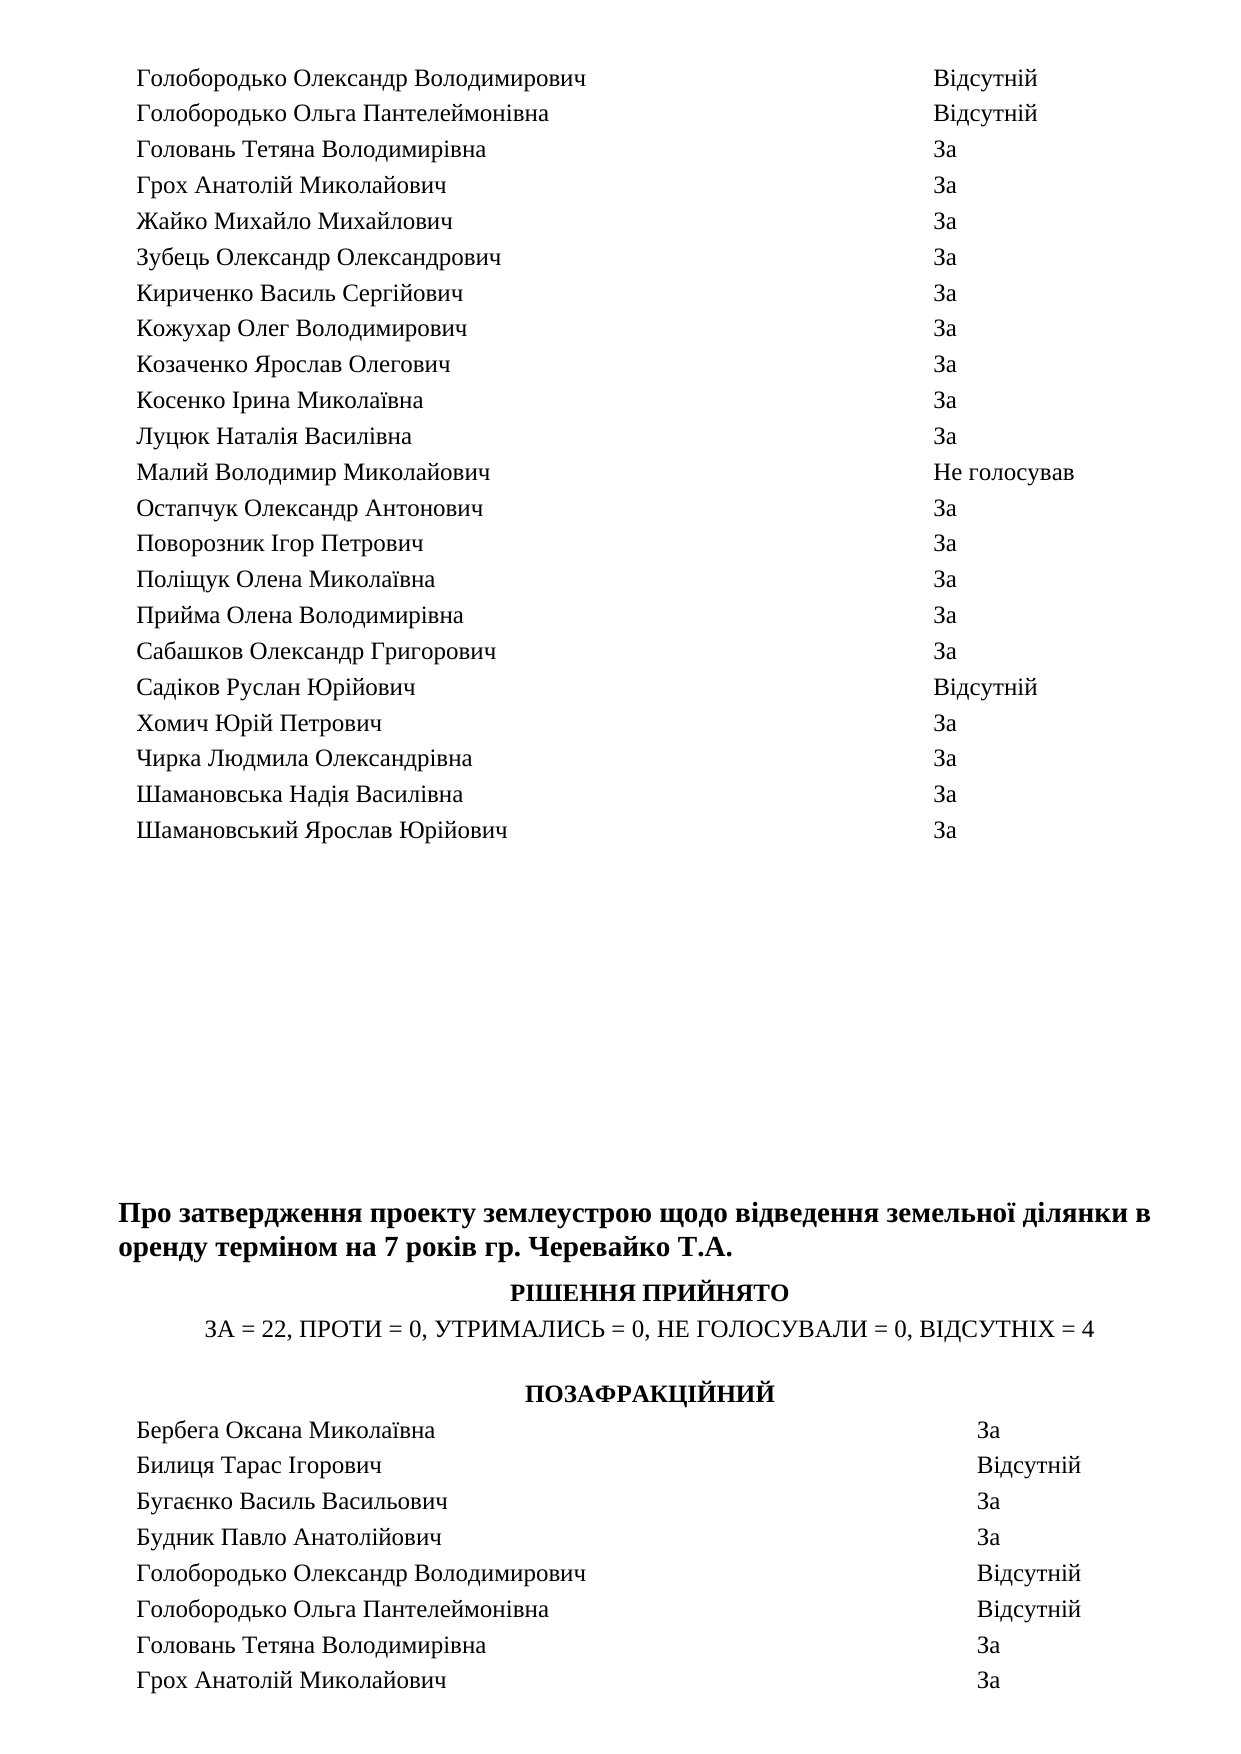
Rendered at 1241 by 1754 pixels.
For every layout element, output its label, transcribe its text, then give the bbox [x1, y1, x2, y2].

table_cell За [915, 561, 1181, 597]
table_cell Відсутній [915, 59, 1181, 95]
table_cell За [915, 489, 1181, 525]
table_cell Козаченко Ярослав Олегович [118, 346, 915, 382]
table_cell За [915, 418, 1181, 453]
table_cell Відсутній [915, 95, 1181, 131]
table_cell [118, 1662, 959, 1694]
table_cell Головань Тетяна Володимирівна [118, 131, 915, 167]
table_cell За [915, 525, 1181, 561]
table_cell За [915, 203, 1181, 238]
table_cell Відсутній [959, 1590, 1181, 1626]
subtitle Про затвердження проекту землеустрою щодо відведення земельної ділянки в оренду терміном на 7 років гр. Черевайко Т.А. [118, 1195, 1181, 1262]
table_cell За [915, 597, 1181, 632]
table_cell Відсутній [959, 1555, 1181, 1590]
table_cell Остапчук Олександр Антонович [118, 489, 915, 525]
table_cell Косенко Ірина Миколаївна [118, 382, 915, 417]
table_cell За [959, 1662, 1181, 1694]
table_cell позафракційний [118, 1347, 1181, 1411]
table_cell Шамановський Ярослав Юрійович [118, 812, 915, 847]
table_cell За [959, 1483, 1181, 1519]
table_cell Кириченко Василь Сергійович [118, 274, 915, 310]
table_cell Голобородько Олександр Володимирович [118, 1555, 959, 1590]
table_cell Шамановська Надія Василівна [118, 776, 915, 812]
table_cell За [915, 310, 1181, 346]
table_cell Зубець Олександр Олександрович [118, 238, 915, 274]
table_cell Бугаєнко Василь Васильович [118, 1483, 959, 1519]
table_cell Поліщук Олена Миколаївна [118, 561, 915, 597]
table_cell За [915, 812, 1181, 847]
table_cell За [915, 131, 1181, 167]
table_header Рішення прийнято [118, 1275, 1181, 1311]
table_cell За [915, 238, 1181, 274]
table_cell За [915, 274, 1181, 310]
table_cell За [915, 382, 1181, 417]
table_cell Чирка Людмила Олександрівна [118, 740, 915, 776]
table_cell За [915, 167, 1181, 202]
table_cell Відсутній [959, 1447, 1181, 1483]
table_cell Голобородько Ольга Пантелеймонівна [118, 1590, 959, 1626]
table_cell Хомич Юрій Петрович [118, 704, 915, 740]
table_cell За [915, 346, 1181, 382]
table_cell За [915, 740, 1181, 776]
table_cell За [959, 1411, 1181, 1447]
table_cell Поворозник Ігор Петрович [118, 525, 915, 561]
table_cell ЗА = 22, ПРОТИ = 0, УТРИМАЛИСЬ = 0, НЕ ГОЛОСУВАЛИ = 0, ВІДСУТНІХ = 4 [118, 1311, 1181, 1347]
table_cell Голобородько Олександр Володимирович [118, 59, 915, 95]
table_cell Голобородько Ольга Пантелеймонівна [118, 95, 915, 131]
table_cell Головань Тетяна Володимирівна [118, 1626, 959, 1662]
table_cell Грох Анатолій Миколайович [118, 167, 915, 202]
table_cell Прийма Олена Володимирівна [118, 597, 915, 632]
table_cell За [959, 1519, 1181, 1554]
table_cell Сабашков Олександр Григорович [118, 633, 915, 668]
table_cell За [959, 1626, 1181, 1662]
table_cell Жайко Михайло Михайлович [118, 203, 915, 238]
table_cell Садіков Руслан Юрійович [118, 668, 915, 704]
table_cell Не голосував [915, 453, 1181, 489]
table_cell За [915, 633, 1181, 668]
table_cell Малий Володимир Миколайович [118, 453, 915, 489]
table_cell За [915, 704, 1181, 740]
table_cell Відсутній [915, 668, 1181, 704]
table_cell Луцюк Наталія Василівна [118, 418, 915, 453]
table_cell Кожухар Олег Володимирович [118, 310, 915, 346]
table_cell Бербега Оксана Миколаївна [118, 1411, 959, 1447]
table_cell Билиця Тарас Ігорович [118, 1447, 959, 1483]
table_cell За [915, 776, 1181, 812]
table_cell Будник Павло Анатолійович [118, 1519, 959, 1554]
